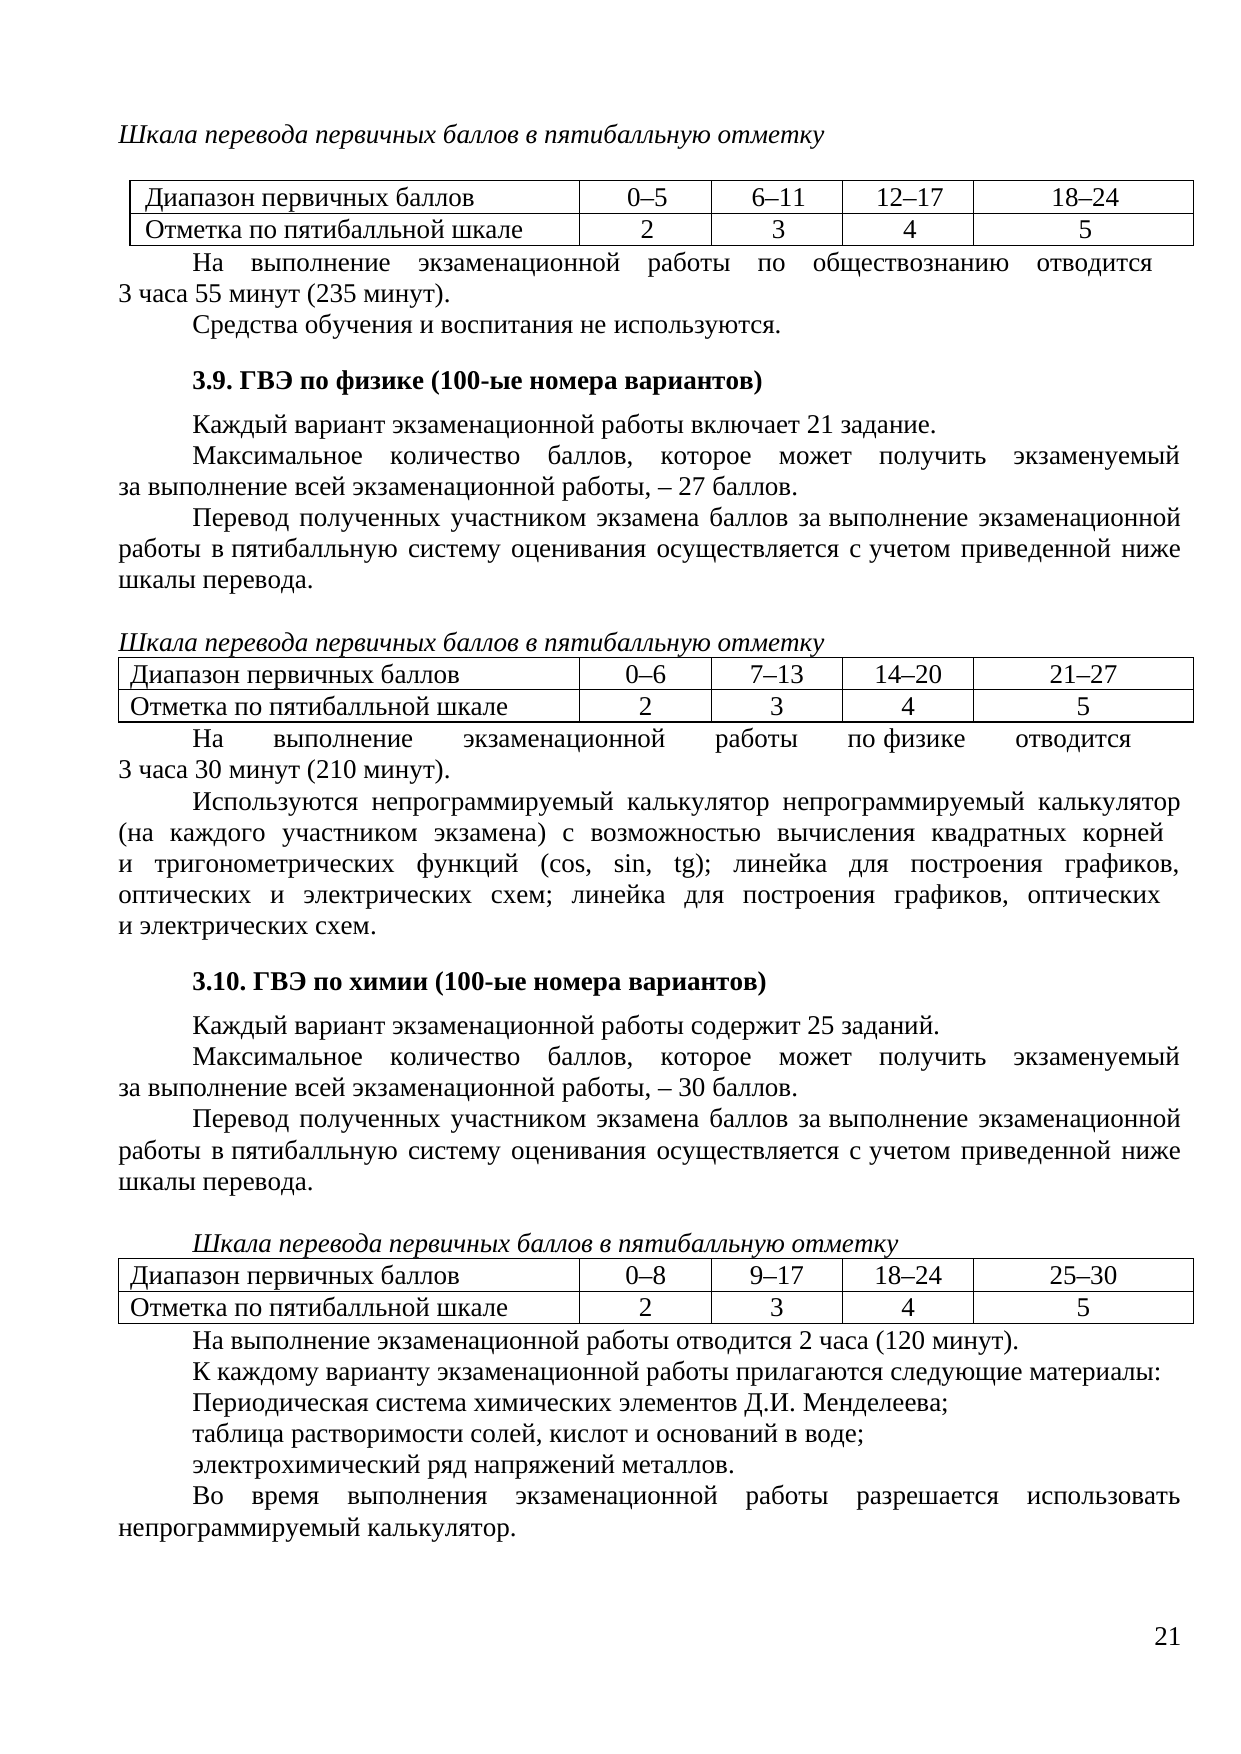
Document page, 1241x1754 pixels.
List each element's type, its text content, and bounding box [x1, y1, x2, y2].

table_cell 4 [843, 1292, 973, 1323]
table_header 18–24 [974, 181, 1193, 213]
table_cell 4 [843, 214, 973, 245]
table_cell Отметка по пятибалльной шкале [119, 1292, 579, 1323]
table_cell 3 [712, 1292, 842, 1323]
table_header 6–11 [712, 181, 842, 213]
subtitle 3.10. ГВЭ по химии (100-ые номера вариантов) [118, 966, 1181, 997]
text К каждому варианту экзаменационной работы прилагаются следующие материалы: [118, 1355, 1181, 1386]
table_header 7–13 [712, 658, 842, 689]
text электрохимический ряд напряжений металлов. [118, 1448, 1181, 1479]
text На выполнение экзаменационной работы по обществознанию отводится 3 часа 55 минут (235 минут). [118, 246, 1181, 308]
table_cell 2 [580, 690, 711, 721]
table_cell 5 [974, 214, 1193, 245]
table_cell 4 [843, 690, 973, 721]
text Максимальное количество баллов, которое может получить экзаменуемый за выполнение всей экзаменационной работы, – 27 баллов. [118, 439, 1181, 501]
table_cell 3 [712, 690, 842, 721]
table_cell Отметка по пятибалльной шкале [119, 690, 579, 721]
table_header 12–17 [843, 181, 973, 213]
table_header 0–6 [580, 658, 711, 689]
text Средства обучения и воспитания не используются. [118, 308, 1181, 339]
table_cell 5 [974, 1292, 1193, 1323]
text Шкала перевода первичных баллов в пятибалльную отметку [118, 118, 1181, 149]
table_header Диапазон первичных баллов [119, 658, 579, 689]
table_header 0–5 [580, 181, 711, 213]
table_cell 3 [712, 214, 842, 245]
table_cell 2 [580, 1292, 711, 1323]
text Шкала перевода первичных баллов в пятибалльную отметку [118, 1227, 1181, 1258]
text На выполнение экзаменационной работы по физике отводится 3 часа 30 минут (210 минут). [118, 723, 1181, 785]
text Во время выполнения экзаменационной работы разрешается использовать непрограммируемый калькулятор. [118, 1479, 1181, 1542]
table_header Диапазон первичных баллов [119, 1259, 579, 1291]
table_header 18–24 [843, 1259, 973, 1291]
text Используются непрограммируемый калькулятор непрограммируемый калькулятор (на каждого участником экзамена) с возможностью вычисления квадратных корней и тригонометрических функций (cos, sin, tg); линейка для построения графиков, оптических и электрических схем; линейка для построения графиков, оптических и электрических схем. [118, 785, 1181, 941]
text Каждый вариант экзаменационной работы включает 21 задание. [118, 408, 1181, 439]
subtitle 3.9. ГВЭ по физике (100-ые номера вариантов) [118, 364, 1181, 395]
text На выполнение экзаменационной работы отводится 2 часа (120 минут). [118, 1324, 1181, 1355]
text таблица растворимости солей, кислот и оснований в воде; [118, 1417, 1181, 1448]
table_header 0–8 [580, 1259, 711, 1291]
table_cell 5 [974, 690, 1193, 721]
table_cell Отметка по пятибалльной шкале [131, 214, 579, 245]
table_header 14–20 [843, 658, 973, 689]
text Периодическая система химических элементов Д.И. Менделеева; [118, 1386, 1181, 1417]
table_header Диапазон первичных баллов [131, 181, 579, 213]
text Шкала перевода первичных баллов в пятибалльную отметку [118, 626, 1181, 657]
table_header 21–27 [974, 658, 1193, 689]
table_header 9–17 [712, 1259, 842, 1291]
table_header 25–30 [974, 1259, 1193, 1291]
text Каждый вариант экзаменационной работы содержит 25 заданий. [118, 1009, 1181, 1040]
table_cell 2 [580, 214, 711, 245]
text Максимальное количество баллов, которое может получить экзаменуемый за выполнение всей экзаменационной работы, – 30 баллов. [118, 1040, 1181, 1103]
